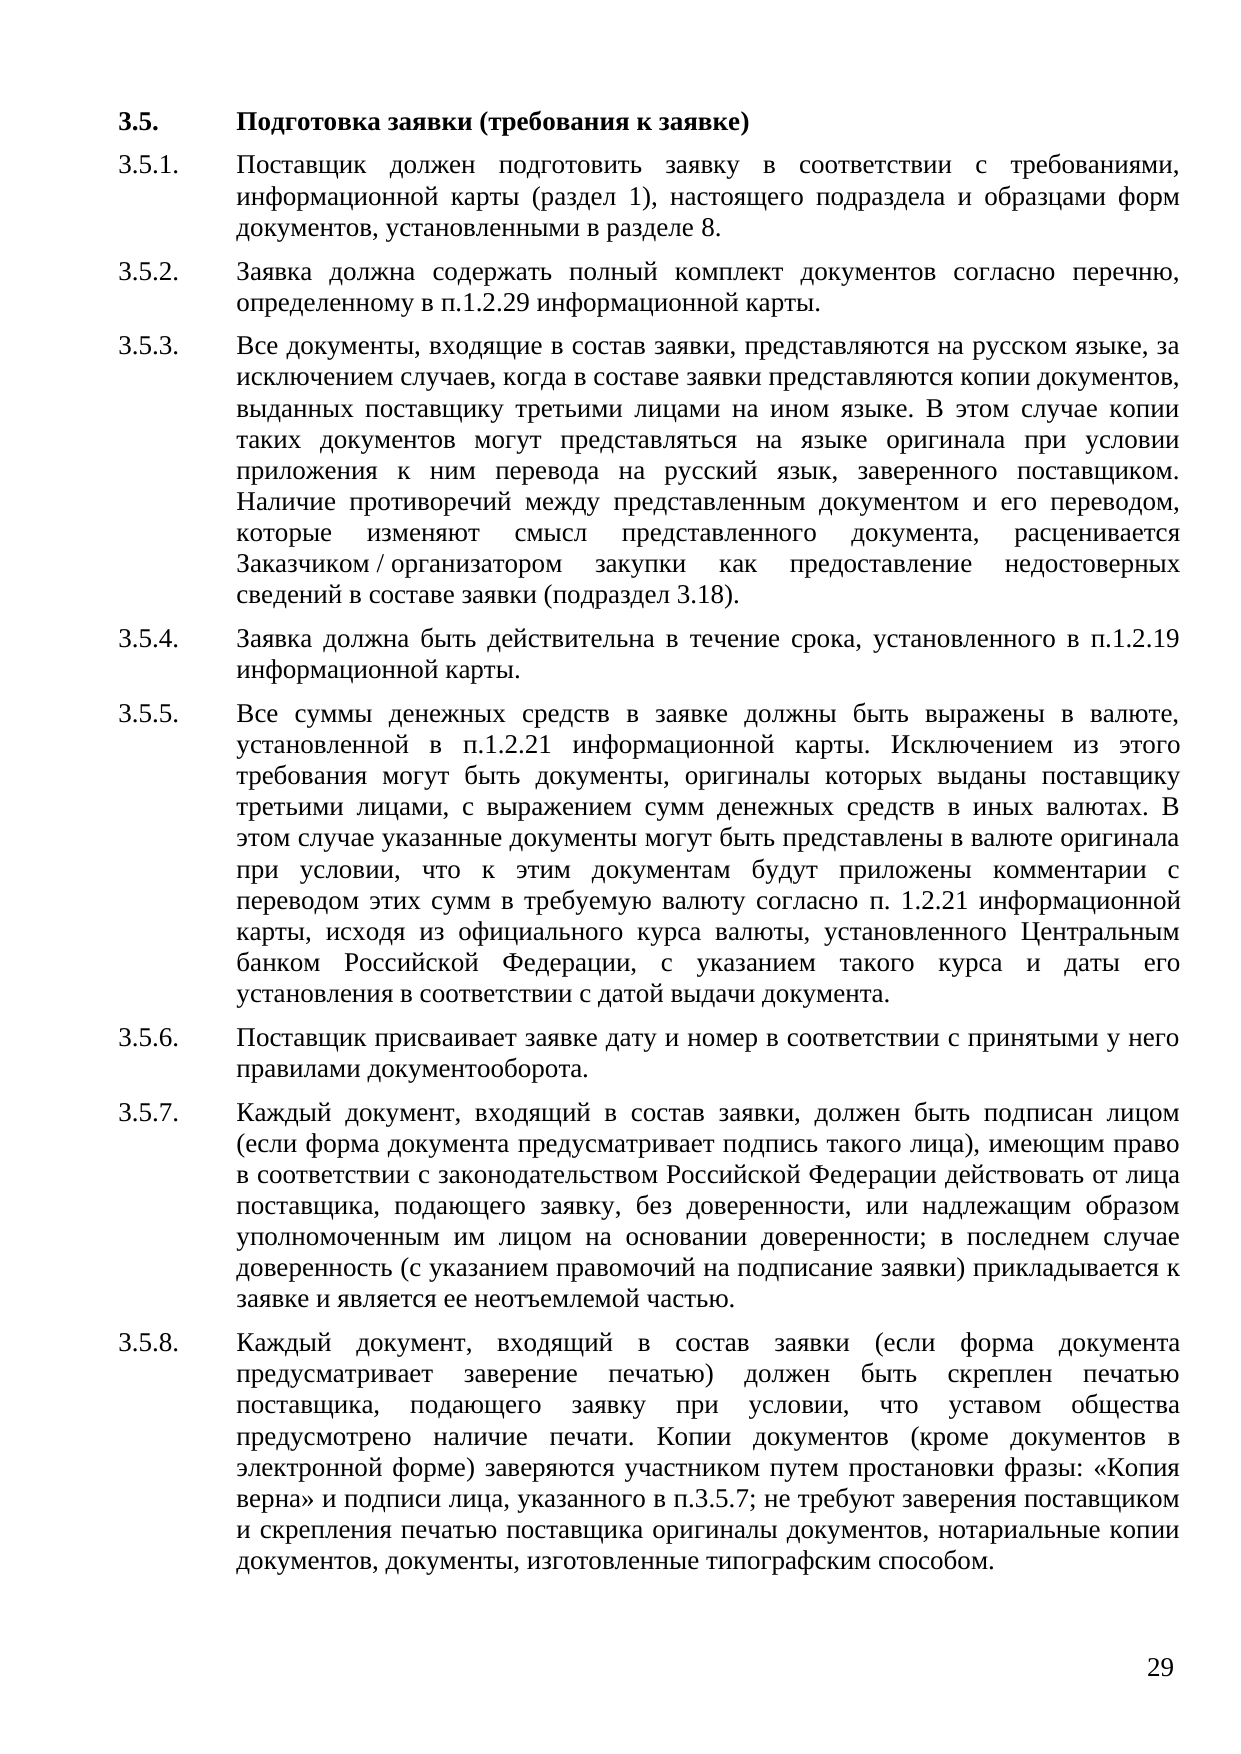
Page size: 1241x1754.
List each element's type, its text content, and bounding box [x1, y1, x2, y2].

text Все суммы денежных средств в заявке должны быть выражены в валюте, установленной в п.1.2.21 информационной карты. Исключением из этого требования могут быть документы, оригиналы которых выданы поставщику третьими лицами, с выражением сумм денежных средств в иных валютах. В этом случае указанные документы могут быть представлены в валюте оригинала при условии, что к этим документам будут приложены комментарии с переводом этих сумм в требуемую валюту согласно п. 1.2.21 информационной карты, исходя из официального курса валюты, установленного Центральным банком Российской Федерации, с указанием такого курса и даты его установления в соответствии с датой выдачи документа. [118, 697, 1181, 1008]
text Поставщик присваивает заявке дату и номер в соответствии с принятыми у него правилами документооборота. [118, 1021, 1181, 1083]
text Заявка должна содержать полный комплект документов согласно перечню, определенному в п.1.2.29 информационной карты. [118, 254, 1181, 317]
text Подготовка заявки (требования к заявке) [118, 105, 1181, 136]
text Все документы, входящие в состав заявки, представляются на русском языке, за исключением случаев, когда в составе заявки представляются копии документов, выданных поставщику третьими лицами на ином языке. В этом случае копии таких документов могут представляться на языке оригинала при условии приложения к ним перевода на русский язык, заверенного поставщиком. Наличие противоречий между представленным документом и его переводом, которые изменяют смысл представленного документа, расценивается Заказчиком / организатором закупки как предоставление недостоверных сведений в составе заявки (подраздел 3.18). [118, 329, 1181, 610]
text Поставщик должен подготовить заявку в соответствии с требованиями, информационной карты (раздел 1), настоящего подраздела и образцами форм документов, установленными в разделе 8. [118, 149, 1181, 242]
text Заявка должна быть действительна в течение срока, установленного в п.1.2.19 информационной карты. [118, 622, 1181, 684]
text Каждый документ, входящий в состав заявки, должен быть подписан лицом (если форма документа предусматривает подпись такого лица), имеющим право в соответствии с законодательством Российской Федерации действовать от лица поставщика, подающего заявку, без доверенности, или надлежащим образом уполномоченным им лицом на основании доверенности; в последнем случае доверенность (с указанием правомочий на подписание заявки) прикладывается к заявке и является ее неотъемлемой частью. [118, 1096, 1181, 1314]
text Каждый документ, входящий в состав заявки (если форма документа предусматривает заверение печатью) должен быть скреплен печатью поставщика, подающего заявку при условии, что уставом общества предусмотрено наличие печати. Копии документов (кроме документов в электронной форме) заверяются участником путем простановки фразы: «Копия верна» и подписи лица, указанного в п.3.5.7; не требуют заверения поставщиком и скрепления печатью поставщика оригиналы документов, нотариальные копии документов, документы, изготовленные типографским способом. [118, 1326, 1181, 1575]
